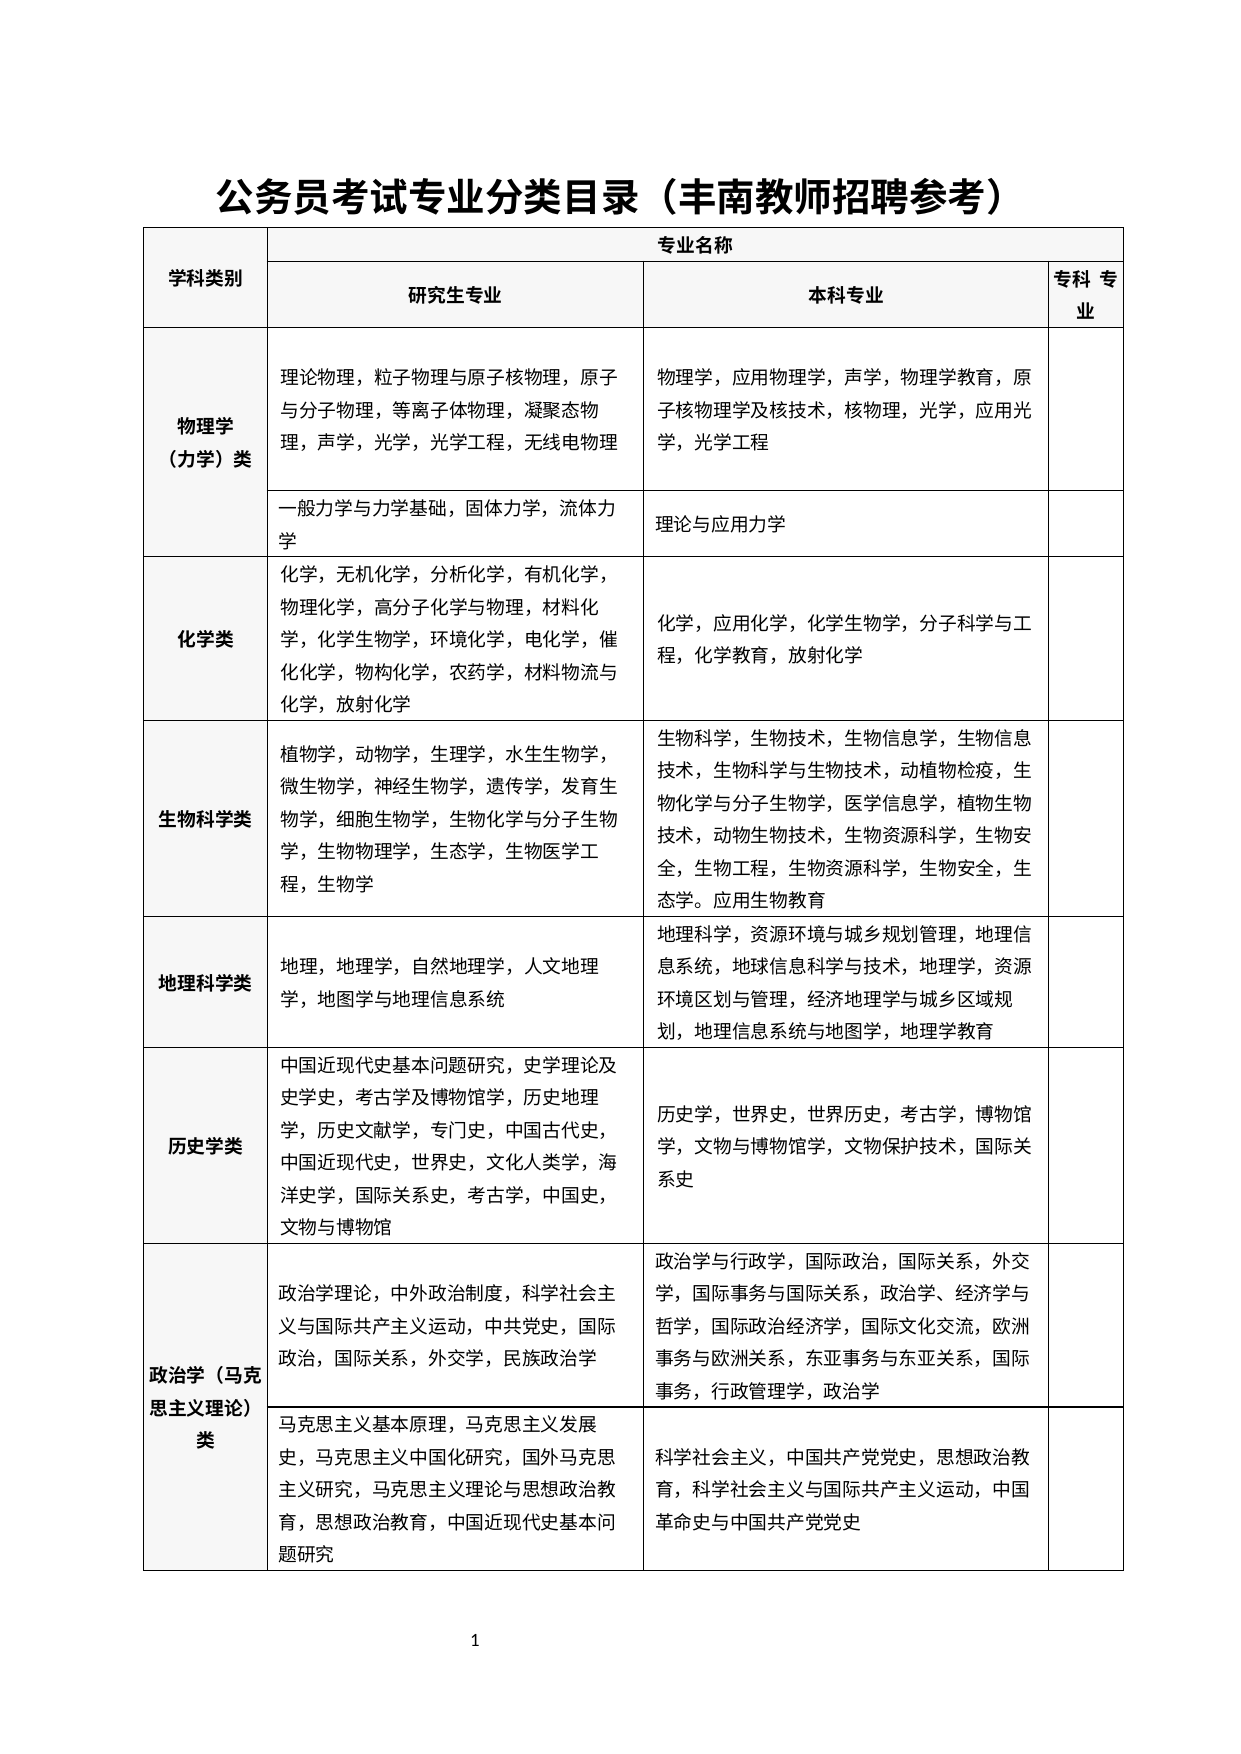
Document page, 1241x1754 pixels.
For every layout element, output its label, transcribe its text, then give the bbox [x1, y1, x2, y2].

table_cell 中国近现代史基本问题研究，史学理论及史学史，考古学及博物馆学，历史地理学，历史文献学，专门史，中国古代史，中国近现代史，世界史，文化人类学，海洋史学，国际关系史，考古学，中国史，文物与博物馆 [268, 1048, 643, 1243]
table_cell 植物学，动物学，生理学，水生生物学，微生物学，神经生物学，遗传学，发育生物学，细胞生物学，生物化学与分子生物学，生物物理学，生态学，生物医学工程，生物学 [268, 721, 643, 916]
table_cell [1049, 917, 1123, 1047]
table_cell 地理科学类 [144, 917, 267, 1047]
table_cell 物理学，应用物理学，声学，物理学教育，原子核物理学及核技术，核物理，光学，应用光学，光学工程 [644, 328, 1048, 490]
table_cell 专科 专业 [1049, 262, 1123, 327]
table_cell [1049, 328, 1123, 490]
table_header 学科类别 [144, 228, 267, 327]
table_cell 本科专业 [644, 262, 1048, 327]
table_cell [1049, 1048, 1123, 1243]
table_cell 生物科学，生物技术，生物信息学，生物信息技术，生物科学与生物技术，动植物检疫，生物化学与分子生物学，医学信息学，植物生物技术，动物生物技术，生物资源科学，生物安全，生物工程，生物资源科学，生物安全，生态学。应用生物教育 [644, 721, 1048, 916]
table_cell 物理学 （力学）类 [144, 328, 267, 556]
table_cell 政治学理论，中外政治制度，科学社会主义与国际共产主义运动，中共党史，国际政治，国际关系，外交学，民族政治学 [268, 1244, 643, 1406]
table_cell 地理，地理学，自然地理学，人文地理学，地图学与地理信息系统 [268, 917, 643, 1047]
table_cell 一般力学与力学基础，固体力学，流体力学 [268, 491, 643, 556]
table_cell 生物科学类 [144, 721, 267, 916]
table_cell 政治学（马克思主义理论）类 [144, 1244, 267, 1570]
table_cell [1049, 557, 1123, 720]
table_header 专业名称 [268, 228, 1123, 261]
table_cell 政治学与行政学，国际政治，国际关系，外交学，国际事务与国际关系，政治学、经济学与哲学，国际政治经济学，国际文化交流，欧洲事务与欧洲关系，东亚事务与东亚关系，国际事务，行政管理学，政治学 [644, 1244, 1048, 1406]
table_cell 理论物理，粒子物理与原子核物理，原子与分子物理，等离子体物理，凝聚态物理，声学，光学，光学工程，无线电物理 [268, 328, 643, 490]
table_cell 地理科学，资源环境与城乡规划管理，地理信息系统，地球信息科学与技术，地理学，资源环境区划与管理，经济地理学与城乡区域规划，地理信息系统与地图学，地理学教育 [644, 917, 1048, 1047]
table_cell 理论与应用力学 [644, 491, 1048, 556]
subtitle 公务员考试专业分类目录（丰南教师招聘参考） [152, 162, 1088, 227]
table_cell 化学，应用化学，化学生物学，分子科学与工程，化学教育，放射化学 [644, 557, 1048, 720]
table_cell 化学类 [144, 557, 267, 720]
table_cell [1049, 1408, 1123, 1570]
table_cell 历史学类 [144, 1048, 267, 1243]
table_cell 科学社会主义，中国共产党党史，思想政治教育，科学社会主义与国际共产主义运动，中国革命史与中国共产党党史 [644, 1408, 1048, 1570]
table_cell 马克思主义基本原理，马克思主义发展史，马克思主义中国化研究，国外马克思主义研究，马克思主义理论与思想政治教育，思想政治教育，中国近现代史基本问题研究 [268, 1408, 643, 1570]
table_cell [1049, 1244, 1123, 1406]
table_cell [1049, 721, 1123, 916]
table_cell 化学，无机化学，分析化学，有机化学，物理化学，高分子化学与物理，材料化学，化学生物学，环境化学，电化学，催化化学，物构化学，农药学，材料物流与化学，放射化学 [268, 557, 643, 720]
table_cell 历史学，世界史，世界历史，考古学，博物馆学，文物与博物馆学，文物保护技术，国际关系史 [644, 1048, 1048, 1243]
table_cell 研究生专业 [268, 262, 643, 327]
table_cell [1049, 491, 1123, 556]
